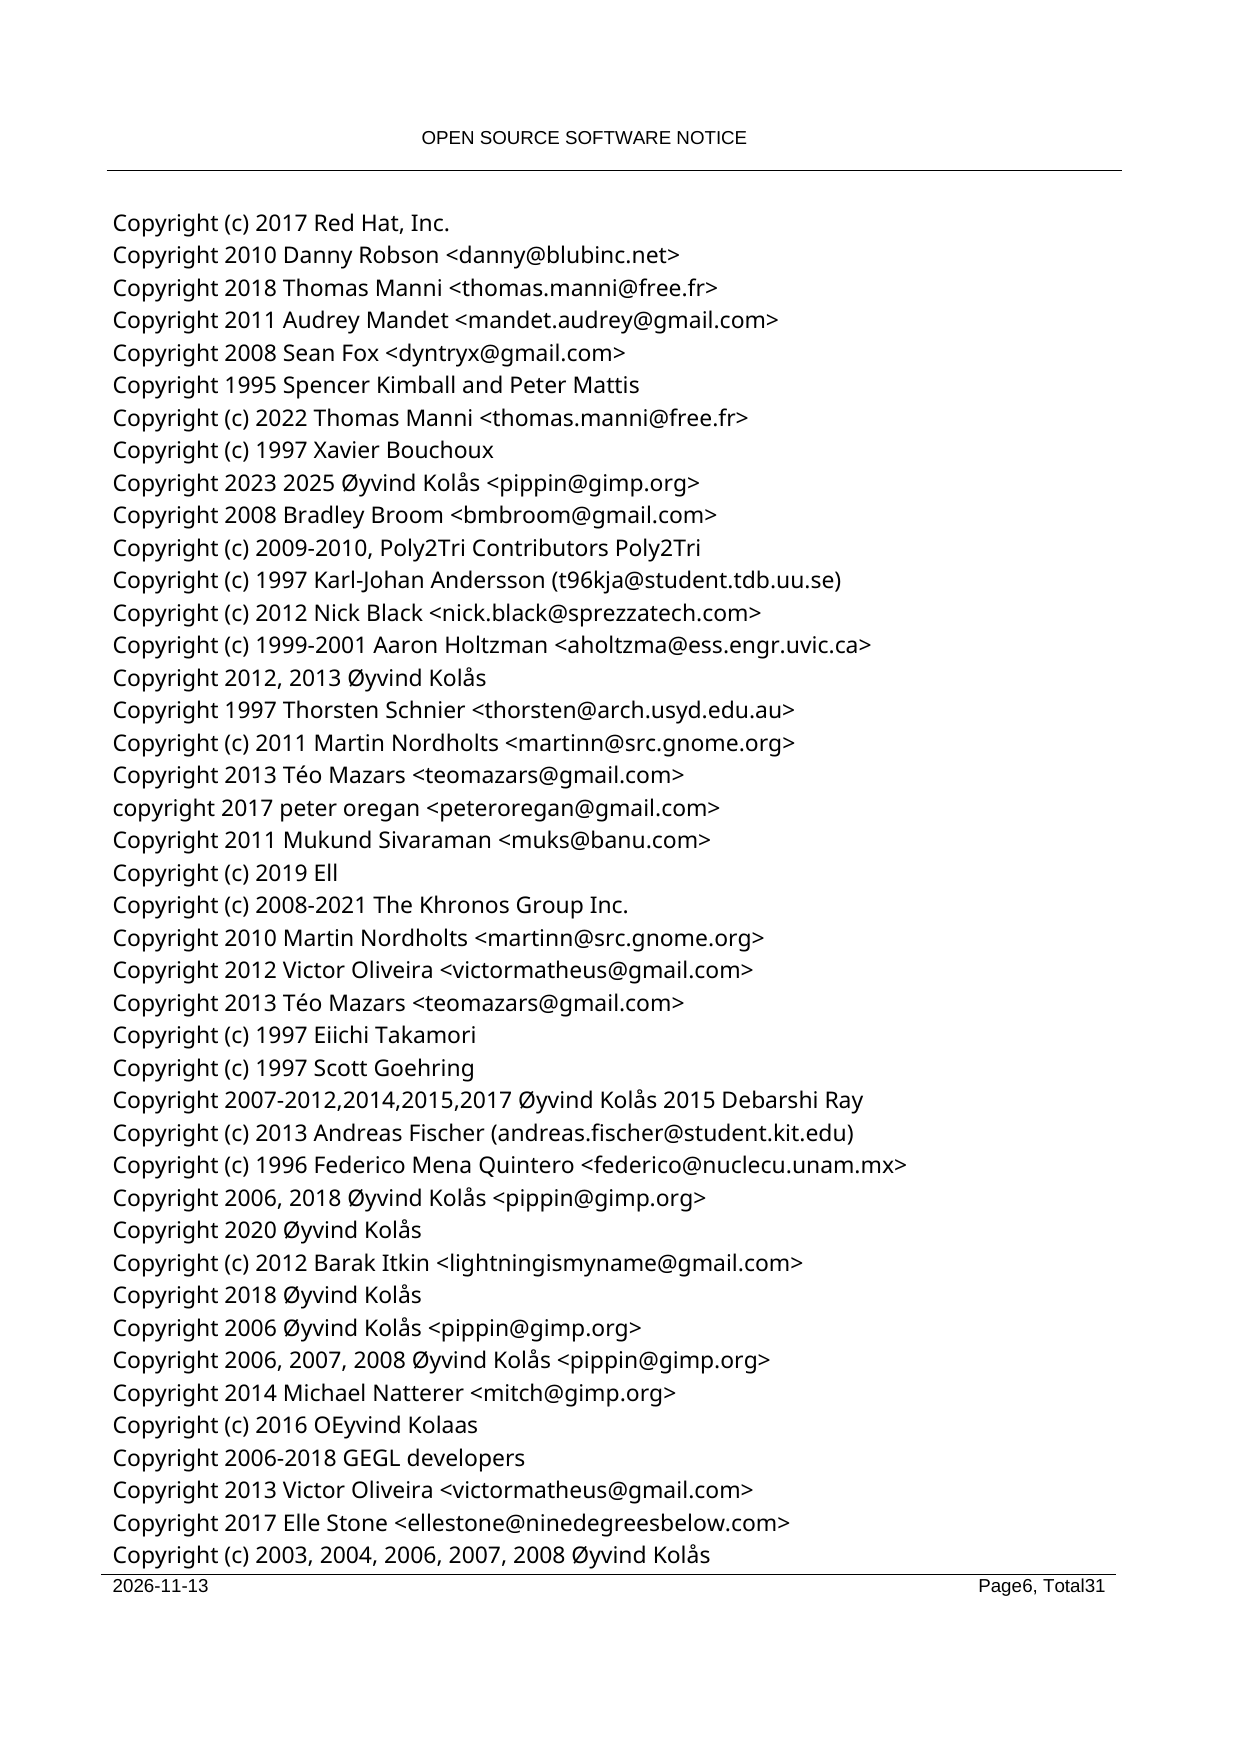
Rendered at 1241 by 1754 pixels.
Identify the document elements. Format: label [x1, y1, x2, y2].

text [112, 206, 1128, 1571]
